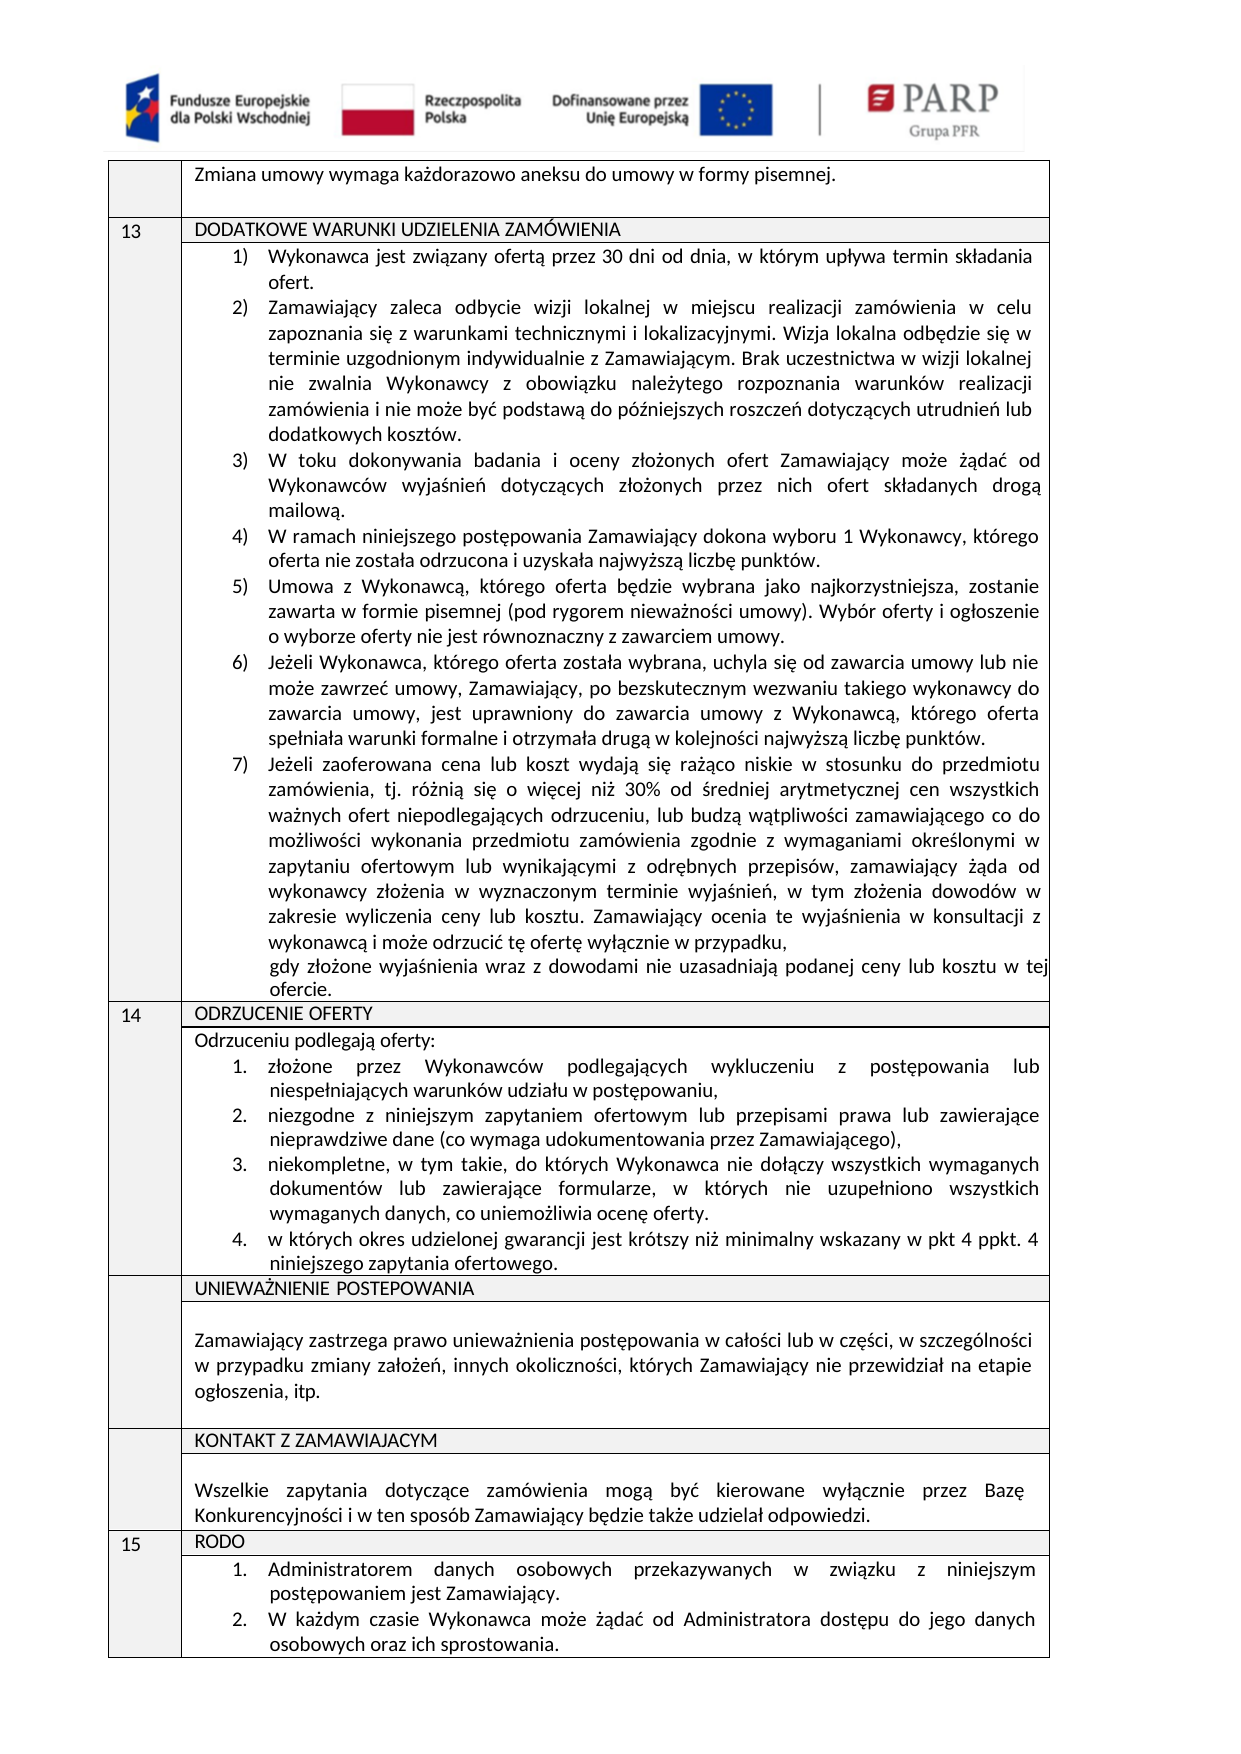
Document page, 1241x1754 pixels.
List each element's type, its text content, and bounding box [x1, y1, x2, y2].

table_cell RODO [182, 1531, 1049, 1554]
table_cell 13 [109, 218, 181, 1001]
table_cell 15 [109, 1531, 181, 1657]
table_cell KONTAKT Z ZAMAWIAJACYM [182, 1429, 1049, 1453]
table_cell UNIEWAŻNIENIE POSTEPOWANIA [182, 1276, 1049, 1301]
table_cell Zamawiający zastrzega prawo unieważnienia postępowania w całości lub w części, w szczególności w przypadku zmiany założeń, innych okoliczności, których Zamawiający nie przewidział na etapie ogłoszenia, itp. [182, 1302, 1049, 1428]
table_cell [109, 1276, 181, 1428]
table_cell Wykonawca jest związany ofertą przez 30 dni od dnia, w którym upływa termin składania ofert. Zamawiający zaleca odbycie wizji lokalnej w miejscu realizacji zamówienia w celu zapoznania się z warunkami technicznymi i lokalizacyjnymi. Wizja lokalna odbędzie się w terminie uzgodnionym indywidualnie z Zamawiającym. Brak uczestnictwa w wizji lokalnej nie zwalnia Wykonawcy z obowiązku należytego rozpoznania warunków realizacji zamówienia i nie może być podstawą do późniejszych roszczeń dotyczących utrudnień lub dodatkowych kosztów. W toku dokonywania badania i oceny złożonych ofert Zamawiający może żądać od Wykonawców wyjaśnień dotyczących złożonych przez nich ofert składanych drogą mailową. W ramach niniejszego postępowania Zamawiający dokona wyboru 1 Wykonawcy, którego oferta nie została odrzucona i uzyskała najwyższą liczbę punktów. Umowa z Wykonawcą, którego oferta będzie wybrana jako najkorzystniejsza, zostanie zawarta w formie pisemnej (pod rygorem nieważności umowy). Wybór oferty i ogłoszenie o wyborze oferty nie jest równoznaczny z zawarciem umowy. Jeżeli Wykonawca, którego oferta została wybrana, uchyla się od zawarcia umowy lub nie może zawrzeć umowy, Zamawiający, po bezskutecznym wezwaniu takiego wykonawcy do zawarcia umowy, jest uprawniony do zawarcia umowy z Wykonawcą, którego oferta spełniała warunki formalne i otrzymała drugą w kolejności najwyższą liczbę punktów. Jeżeli zaoferowana cena lub koszt wydają się rażąco niskie w stosunku do przedmiotu zamówienia, tj. różnią się o więcej niż 30% od średniej arytmetycznej cen wszystkich ważnych ofert niepodlegających odrzuceniu, lub budzą wątpliwości zamawiającego co do możliwości wykonania przedmiotu zamówienia zgodnie z wymaganiami określonymi w zapytaniu ofertowym lub wynikającymi z odrębnych przepisów, zamawiający żąda od wykonawcy złożenia w wyznaczonym terminie wyjaśnień, w tym złożenia dowodów w zakresie wyliczenia ceny lub kosztu. Zamawiający ocenia te wyjaśnienia w konsultacji z wykonawcą i może odrzucić tę ofertę wyłącznie w przypadku, gdy złożone wyjaśnienia wraz z dowodami nie uzasadniają podanej ceny lub kosztu w tej ofercie. [182, 243, 1049, 1001]
table_cell ODRZUCENIE OFERTY [182, 1002, 1049, 1026]
table_header Zmiana umowy wymaga każdorazowo aneksu do umowy w formy pisemnej. [182, 161, 1049, 217]
table_cell Odrzuceniu podlegają oferty: złożone przez Wykonawców podlegających wykluczeniu z postępowania lub niespełniających warunków udziału w postępowaniu, niezgodne z niniejszym zapytaniem ofertowym lub przepisami prawa lub zawierające nieprawdziwe dane (co wymaga udokumentowania przez Zamawiającego), niekompletne, w tym takie, do których Wykonawca nie dołączy wszystkich wymaganych dokumentów lub zawierające formularze, w których nie uzupełniono wszystkich wymaganych danych, co uniemożliwia ocenę oferty. w których okres udzielonej gwarancji jest krótszy niż minimalny wskazany w pkt 4 ppkt. 4 niniejszego zapytania ofertowego. [182, 1028, 1049, 1275]
table_cell Wszelkie zapytania dotyczące zamówienia mogą być kierowane wyłącznie przez Bazę Konkurencyjności i w ten sposób Zamawiający będzie także udzielał odpowiedzi. [182, 1454, 1049, 1529]
table_cell Administratorem danych osobowych przekazywanych w związku z niniejszym postępowaniem jest Zamawiający. W każdym czasie Wykonawca może żądać od Administratora dostępu do jego danych osobowych oraz ich sprostowania. [182, 1556, 1049, 1657]
table_cell 14 [109, 1002, 181, 1275]
picture [103, 65, 1049, 157]
table_cell DODATKOWE WARUNKI UDZIELENIA ZAMÓWIENIA [182, 218, 1049, 242]
table_header [109, 161, 181, 217]
table_cell [109, 1429, 181, 1529]
